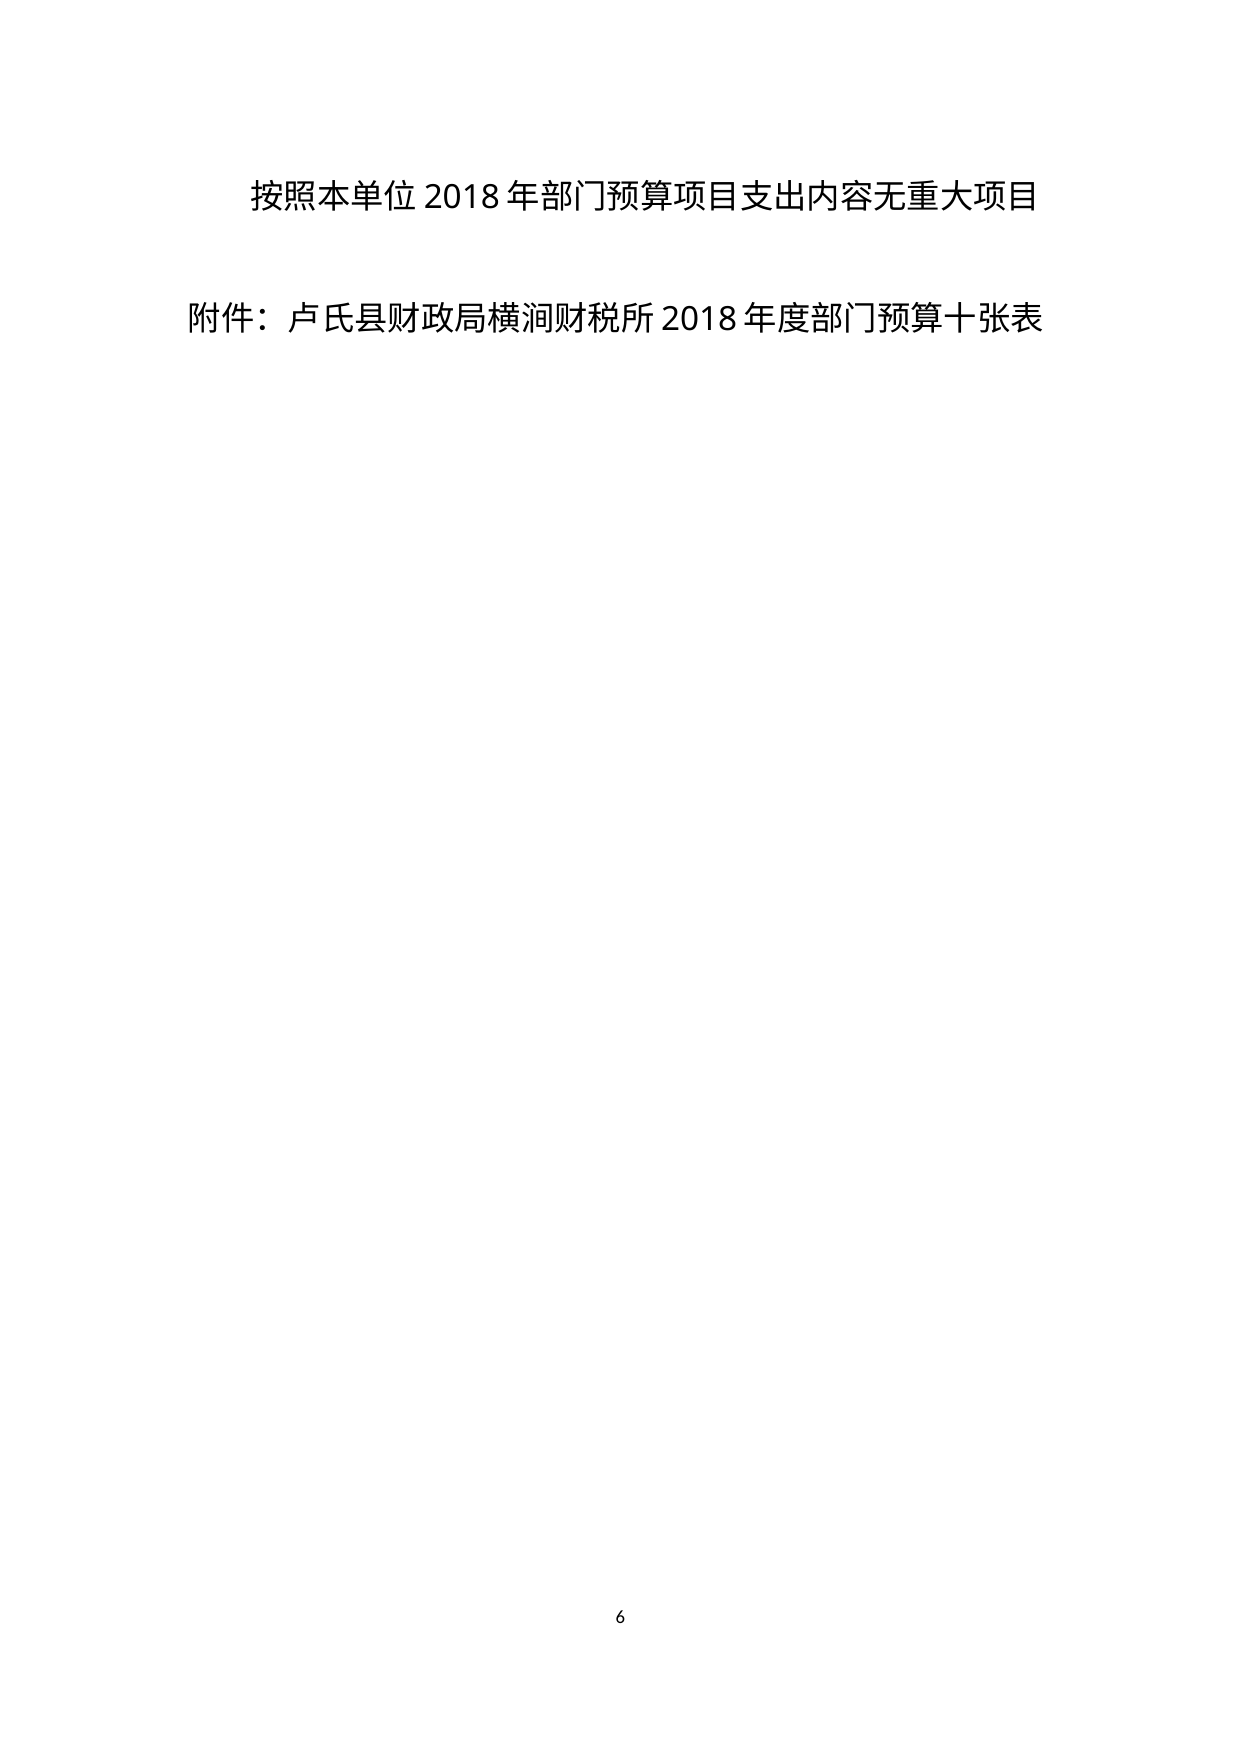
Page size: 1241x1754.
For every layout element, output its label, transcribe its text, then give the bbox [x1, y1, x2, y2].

text 按照本单位2018年部门预算项目支出内容无重大项目 [187, 162, 1053, 227]
text 附件：卢氏县财政局横涧财税所2018年度部门预算十张表 [187, 292, 1053, 340]
